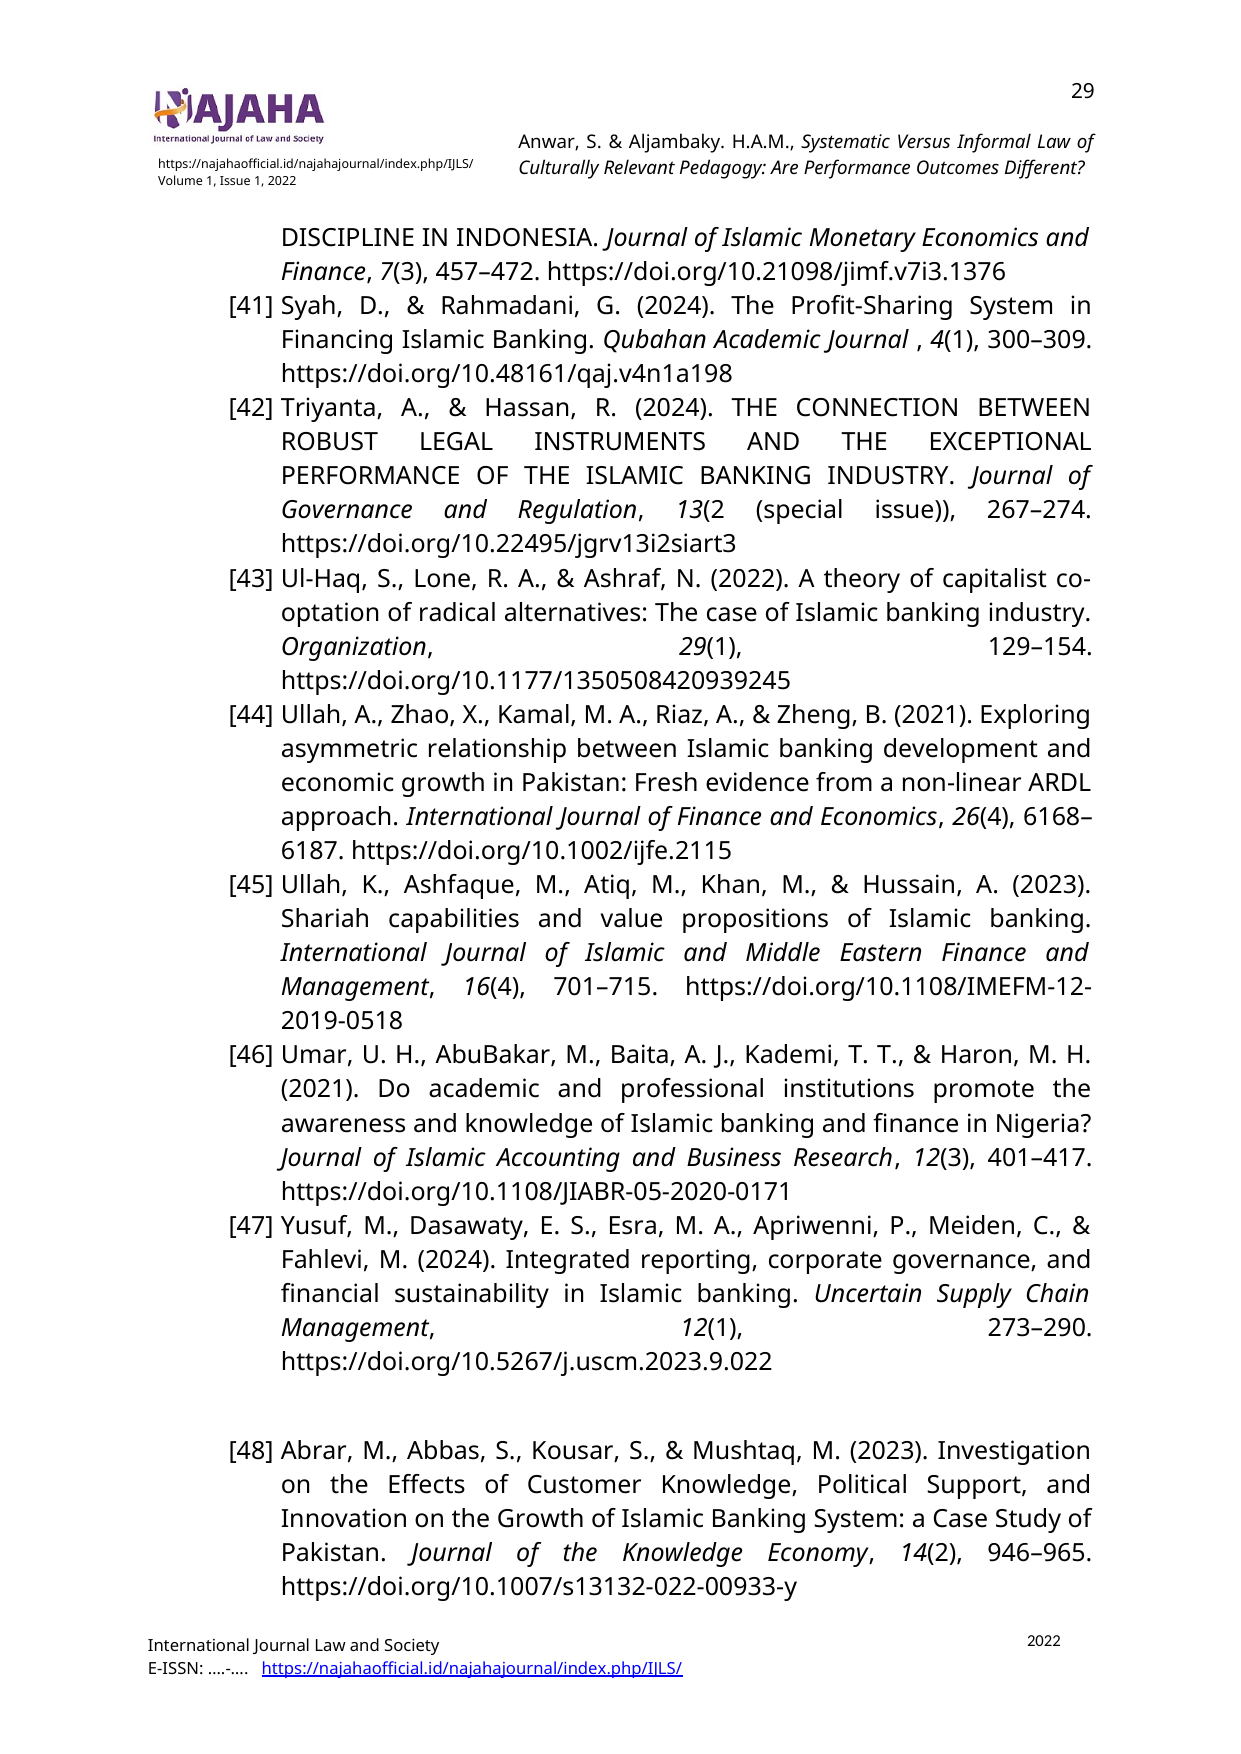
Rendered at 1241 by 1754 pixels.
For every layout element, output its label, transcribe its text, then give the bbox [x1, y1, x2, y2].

list Umar, U. H., AbuBakar, M., Baita, A. J., Kademi, T. T., & Haron, M. H. (2021). Do academic and professional institutions promote the awareness and knowledge of Islamic banking and finance in Nigeria? Journal of Islamic Accounting and Business Research, 12(3), 401–417. https://doi.org/10.1108/JIABR-05-2020-0171 [228, 1037, 1092, 1207]
list Ullah, K., Ashfaque, M., Atiq, M., Khan, M., & Hussain, A. (2023). Shariah capabilities and value propositions of Islamic banking. International Journal of Islamic and Middle Eastern Finance and Management, 16(4), 701–715. https://doi.org/10.1108/IMEFM-12-2019-0518 [228, 867, 1092, 1037]
list Abrar, M., Abbas, S., Kousar, S., & Mushtaq, M. (2023). Investigation on the Effects of Customer Knowledge, Political Support, and Innovation on the Growth of Islamic Banking System: a Case Study of Pakistan. Journal of the Knowledge Economy, 14(2), 946–965. https://doi.org/10.1007/s13132-022-00933-y [228, 1433, 1092, 1603]
list Syah, D., & Rahmadani, G. (2024). The Profit-Sharing System in Financing Islamic Banking. Qubahan Academic Journal , 4(1), 300–309. https://doi.org/10.48161/qaj.v4n1a198 [228, 288, 1092, 390]
list Ullah, A., Zhao, X., Kamal, M. A., Riaz, A., & Zheng, B. (2021). Exploring asymmetric relationship between Islamic banking development and economic growth in Pakistan: Fresh evidence from a non-linear ARDL approach. International Journal of Finance and Economics, 26(4), 6168–6187. https://doi.org/10.1002/ijfe.2115 [228, 696, 1092, 867]
picture [147, 75, 328, 158]
list Ul-Haq, S., Lone, R. A., & Ashraf, N. (2022). A theory of capitalist co-optation of radical alternatives: The case of Islamic banking industry. Organization, 29(1), 129–154. https://doi.org/10.1177/1350508420939245 [228, 560, 1092, 696]
list Triyanta, A., & Hassan, R. (2024). THE CONNECTION BETWEEN ROBUST LEGAL INSTRUMENTS AND THE EXCEPTIONAL PERFORMANCE OF THE ISLAMIC BANKING INDUSTRY. Journal of Governance and Regulation, 13(2 (special issue)), 267–274. https://doi.org/10.22495/jgrv13i2siart3 [228, 390, 1092, 560]
list Yusuf, M., Dasawaty, E. S., Esra, M. A., Apriwenni, P., Meiden, C., & Fahlevi, M. (2024). Integrated reporting, corporate governance, and financial sustainability in Islamic banking. Uncertain Supply Chain Management, 12(1), 273–290. https://doi.org/10.5267/j.uscm.2023.9.022 [228, 1207, 1092, 1378]
